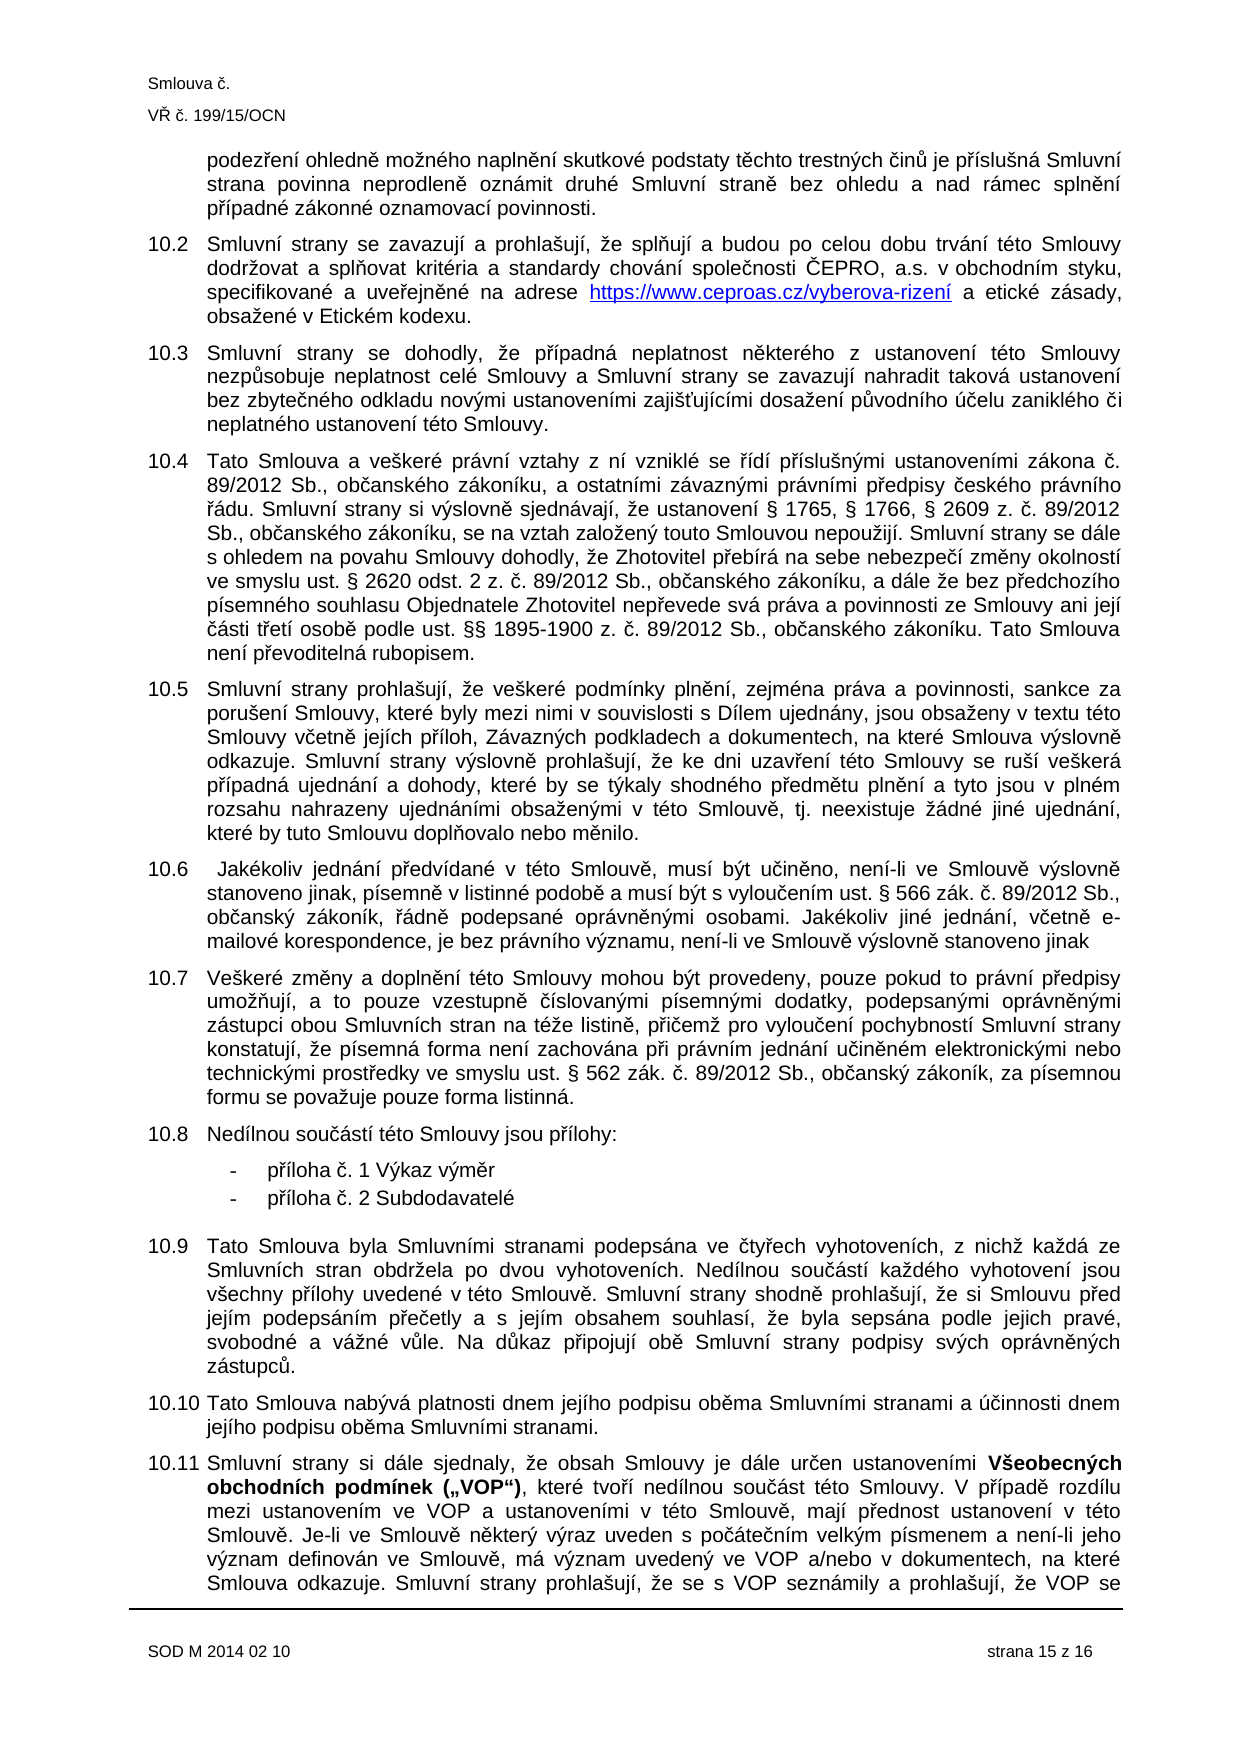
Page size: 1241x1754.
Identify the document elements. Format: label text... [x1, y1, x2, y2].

list Tato Smlouva nabývá platnosti dnem jejího podpisu oběma Smluvními stranami a účinnosti dnem jejího podpisu oběma Smluvními stranami. [148, 1391, 1122, 1438]
list Smluvní strany se dohodly, že případná neplatnost některého z ustanovení této Smlouvy nezpůsobuje neplatnost celé Smlouvy a Smluvní strany se zavazují nahradit taková ustanovení bez zbytečného odkladu novými ustanoveními zajišťujícími dosažení původního účelu zaniklého či neplatného ustanovení této Smlouvy. [148, 340, 1122, 436]
list Jakékoliv jednání předvídané v této Smlouvě, musí být učiněno, není-li ve Smlouvě výslovně stanoveno jinak, písemně v listinné podobě a musí být s vyloučením ust. § 566 zák. č. 89/2012 Sb., občanský zákoník, řádně podepsané oprávněnými osobami. Jakékoliv jiné jednání, včetně e-mailové korespondence, je bez právního významu, není-li ve Smlouvě výslovně stanoveno jinak [148, 857, 1122, 953]
list příloha č. 1 Výkaz výměr [229, 1158, 1122, 1182]
list Tato Smlouva byla Smluvními stranami podepsána ve čtyřech vyhotoveních, z nichž každá ze Smluvních stran obdržela po dvou vyhotoveních. Nedílnou součástí každého vyhotovení jsou všechny přílohy uvedené v této Smlouvě. Smluvní strany shodně prohlašují, že si Smlouvu před jejím podepsáním přečetly a s jejím obsahem souhlasí, že byla sepsána podle jejich pravé, svobodné a vážné vůle. Na důkaz připojují obě Smluvní strany podpisy svých oprávněných zástupců. [148, 1234, 1122, 1378]
list Tato Smlouva a veškeré právní vztahy z ní vzniklé se řídí příslušnými ustanoveními zákona č. 89/2012 Sb., občanského zákoníku, a ostatními závaznými právními předpisy českého právního řádu. Smluvní strany si výslovně sjednávají, že ustanovení § 1765, § 1766, § 2609 z. č. 89/2012 Sb., občanského zákoníku, se na vztah založený touto Smlouvou nepoužijí. Smluvní strany se dále s ohledem na povahu Smlouvy dohodly, že Zhotovitel přebírá na sebe nebezpečí změny okolností ve smyslu ust. § 2620 odst. 2 z. č. 89/2012 Sb., občanského zákoníku, a dále že bez předchozího písemného souhlasu Objednatele Zhotovitel nepřevede svá práva a povinnosti ze Smlouvy ani její části třetí osobě podle ust. §§ 1895-1900 z. č. 89/2012 Sb., občanského zákoníku. Tato Smlouva není převoditelná rubopisem. [148, 449, 1122, 664]
list Smluvní strany se zavazují a prohlašují, že splňují a budou po celou dobu trvání této Smlouvy dodržovat a splňovat kritéria a standardy chování společnosti ČEPRO, a.s. v obchodním styku, specifikované a uveřejněné na adrese https://www.ceproas.cz/vyberova-rizení a etické zásady, obsažené v Etickém kodexu. [148, 232, 1122, 328]
list příloha č. 2 Subdodavatelé [229, 1186, 1122, 1210]
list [148, 148, 1122, 219]
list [148, 1451, 1122, 1595]
list Nedílnou součástí této Smlouvy jsou přílohy: [148, 1122, 1122, 1146]
list Smluvní strany prohlašují, že veškeré podmínky plnění, zejména práva a povinnosti, sankce za porušení Smlouvy, které byly mezi nimi v souvislosti s Dílem ujednány, jsou obsaženy v textu této Smlouvy včetně jejích příloh, Závazných podkladech a dokumentech, na které Smlouva výslovně odkazuje. Smluvní strany výslovně prohlašují, že ke dni uzavření této Smlouvy se ruší veškerá případná ujednání a dohody, které by se týkaly shodného předmětu plnění a tyto jsou v plném rozsahu nahrazeny ujednáními obsaženými v této Smlouvě, tj. neexistuje žádné jiné ujednání, které by tuto Smlouvu doplňovalo nebo měnilo. [148, 677, 1122, 844]
list Veškeré změny a doplnění této Smlouvy mohou být provedeny, pouze pokud to právní předpisy umožňují, a to pouze vzestupně číslovanými písemnými dodatky, podepsanými oprávněnými zástupci obou Smluvních stran na téže listině, přičemž pro vyloučení pochybností Smluvní strany konstatují, že písemná forma není zachována při právním jednání učiněném elektronickými nebo technickými prostředky ve smyslu ust. § 562 zák. č. 89/2012 Sb., občanský zákoník, za písemnou formu se považuje pouze forma listinná. [148, 965, 1122, 1109]
